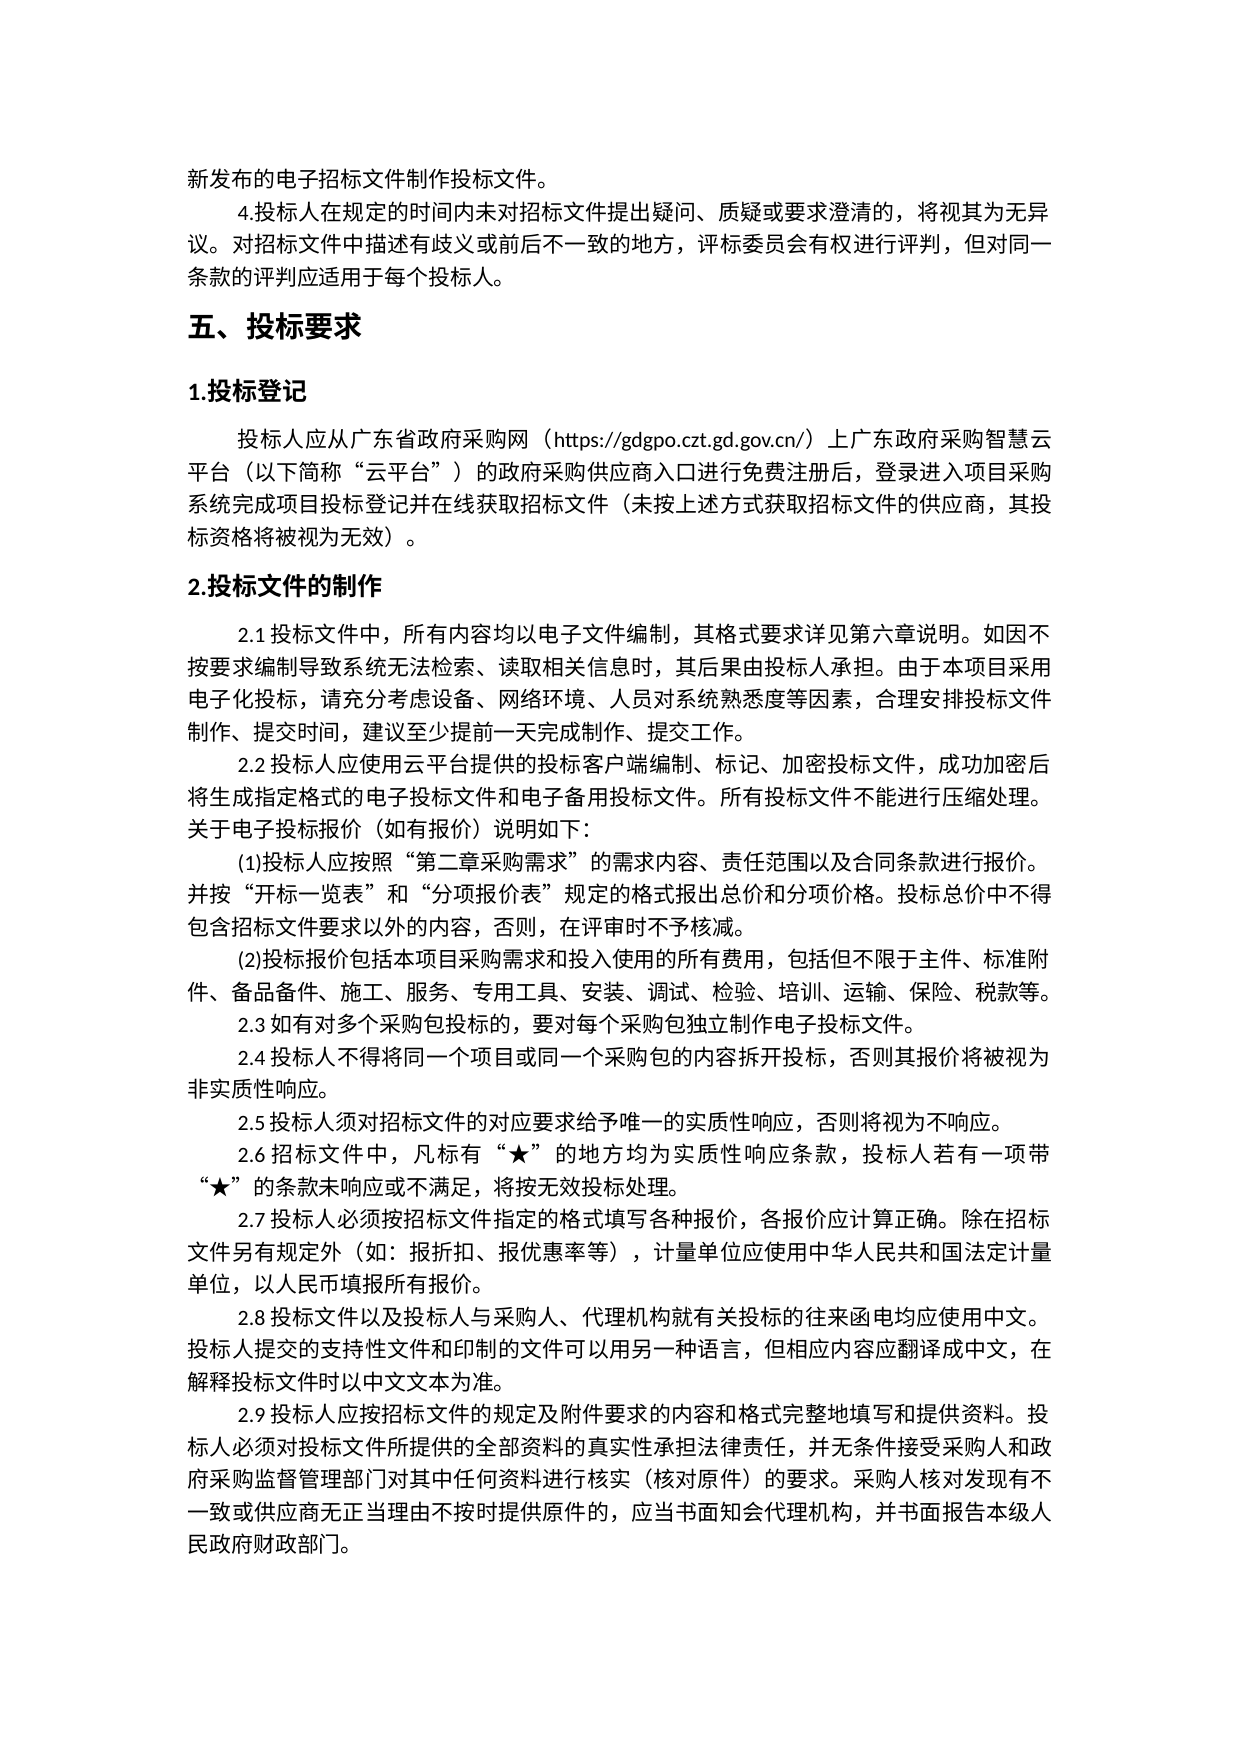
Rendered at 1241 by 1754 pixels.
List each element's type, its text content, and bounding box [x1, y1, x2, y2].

text 4.投标人在规定的时间内未对招标文件提出疑问、质疑或要求澄清的，将视其为无异议。对招标文件中描述有歧义或前后不一致的地方，评标委员会有权进行评判，但对同一条款的评判应适用于每个投标人。 [187, 194, 1053, 292]
text 投标人应从广东省政府采购网（https://gdgpo.czt.gd.gov.cn/）上广东政府采购智慧云平台（以下简称“云平台”）的政府采购供应商入口进行免费注册后，登录进入项目采购系统完成项目投标登记并在线获取招标文件（未按上述方式获取招标文件的供应商，其投标资格将被视为无效）。 [187, 422, 1053, 552]
text (1)投标人应按照“第二章采购需求”的需求内容、责任范围以及合同条款进行报价。并按“开标一览表”和“分项报价表”规定的格式报出总价和分项价格。投标总价中不得包含招标文件要求以外的内容，否则，在评审时不予核减。 [187, 844, 1053, 942]
text 2.5投标人须对招标文件的对应要求给予唯一的实质性响应，否则将视为不响应。 [187, 1104, 1053, 1137]
text 2.9投标人应按招标文件的规定及附件要求的内容和格式完整地填写和提供资料。投标人必须对投标文件所提供的全部资料的真实性承担法律责任，并无条件接受采购人和政府采购监督管理部门对其中任何资料进行核实（核对原件）的要求。采购人核对发现有不一致或供应商无正当理由不按时提供原件的，应当书面知会代理机构，并书面报告本级人民政府财政部门。 [187, 1397, 1053, 1559]
text 2.6招标文件中，凡标有“★”的地方均为实质性响应条款，投标人若有一项带“★”的条款未响应或不满足，将按无效投标处理。 [187, 1137, 1053, 1202]
text 2.投标文件的制作 [187, 552, 1053, 617]
text 2.1投标文件中，所有内容均以电子文件编制，其格式要求详见第六章说明。如因不按要求编制导致系统无法检索、读取相关信息时，其后果由投标人承担。由于本项目采用电子化投标，请充分考虑设备、网络环境、人员对系统熟悉度等因素，合理安排投标文件制作、提交时间，建议至少提前一天完成制作、提交工作。 [187, 617, 1053, 747]
text 2.3 如有对多个采购包投标的，要对每个采购包独立制作电子投标文件。 [187, 1007, 1053, 1039]
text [187, 162, 1053, 194]
text 2.2投标人应使用云平台提供的投标客户端编制、标记、加密投标文件，成功加密后将生成指定格式的电子投标文件和电子备用投标文件。所有投标文件不能进行压缩处理。关于电子投标报价（如有报价）说明如下： [187, 747, 1053, 844]
text 2.7投标人必须按招标文件指定的格式填写各种报价，各报价应计算正确。除在招标文件另有规定外（如：报折扣、报优惠率等），计量单位应使用中华人民共和国法定计量单位，以人民币填报所有报价。 [187, 1202, 1053, 1299]
text 2.8投标文件以及投标人与采购人、代理机构就有关投标的往来函电均应使用中文。投标人提交的支持性文件和印制的文件可以用另一种语言，但相应内容应翻译成中文，在解释投标文件时以中文文本为准。 [187, 1299, 1053, 1397]
text 1.投标登记 [187, 357, 1053, 422]
text 2.4投标人不得将同一个项目或同一个采购包的内容拆开投标，否则其报价将被视为非实质性响应。 [187, 1039, 1053, 1104]
text (2)投标报价包括本项目采购需求和投入使用的所有费用，包括但不限于主件、标准附件、备品备件、施工、服务、专用工具、安装、调试、检验、培训、运输、保险、税款等。 [187, 942, 1053, 1007]
text 五、投标要求 [187, 292, 1053, 357]
